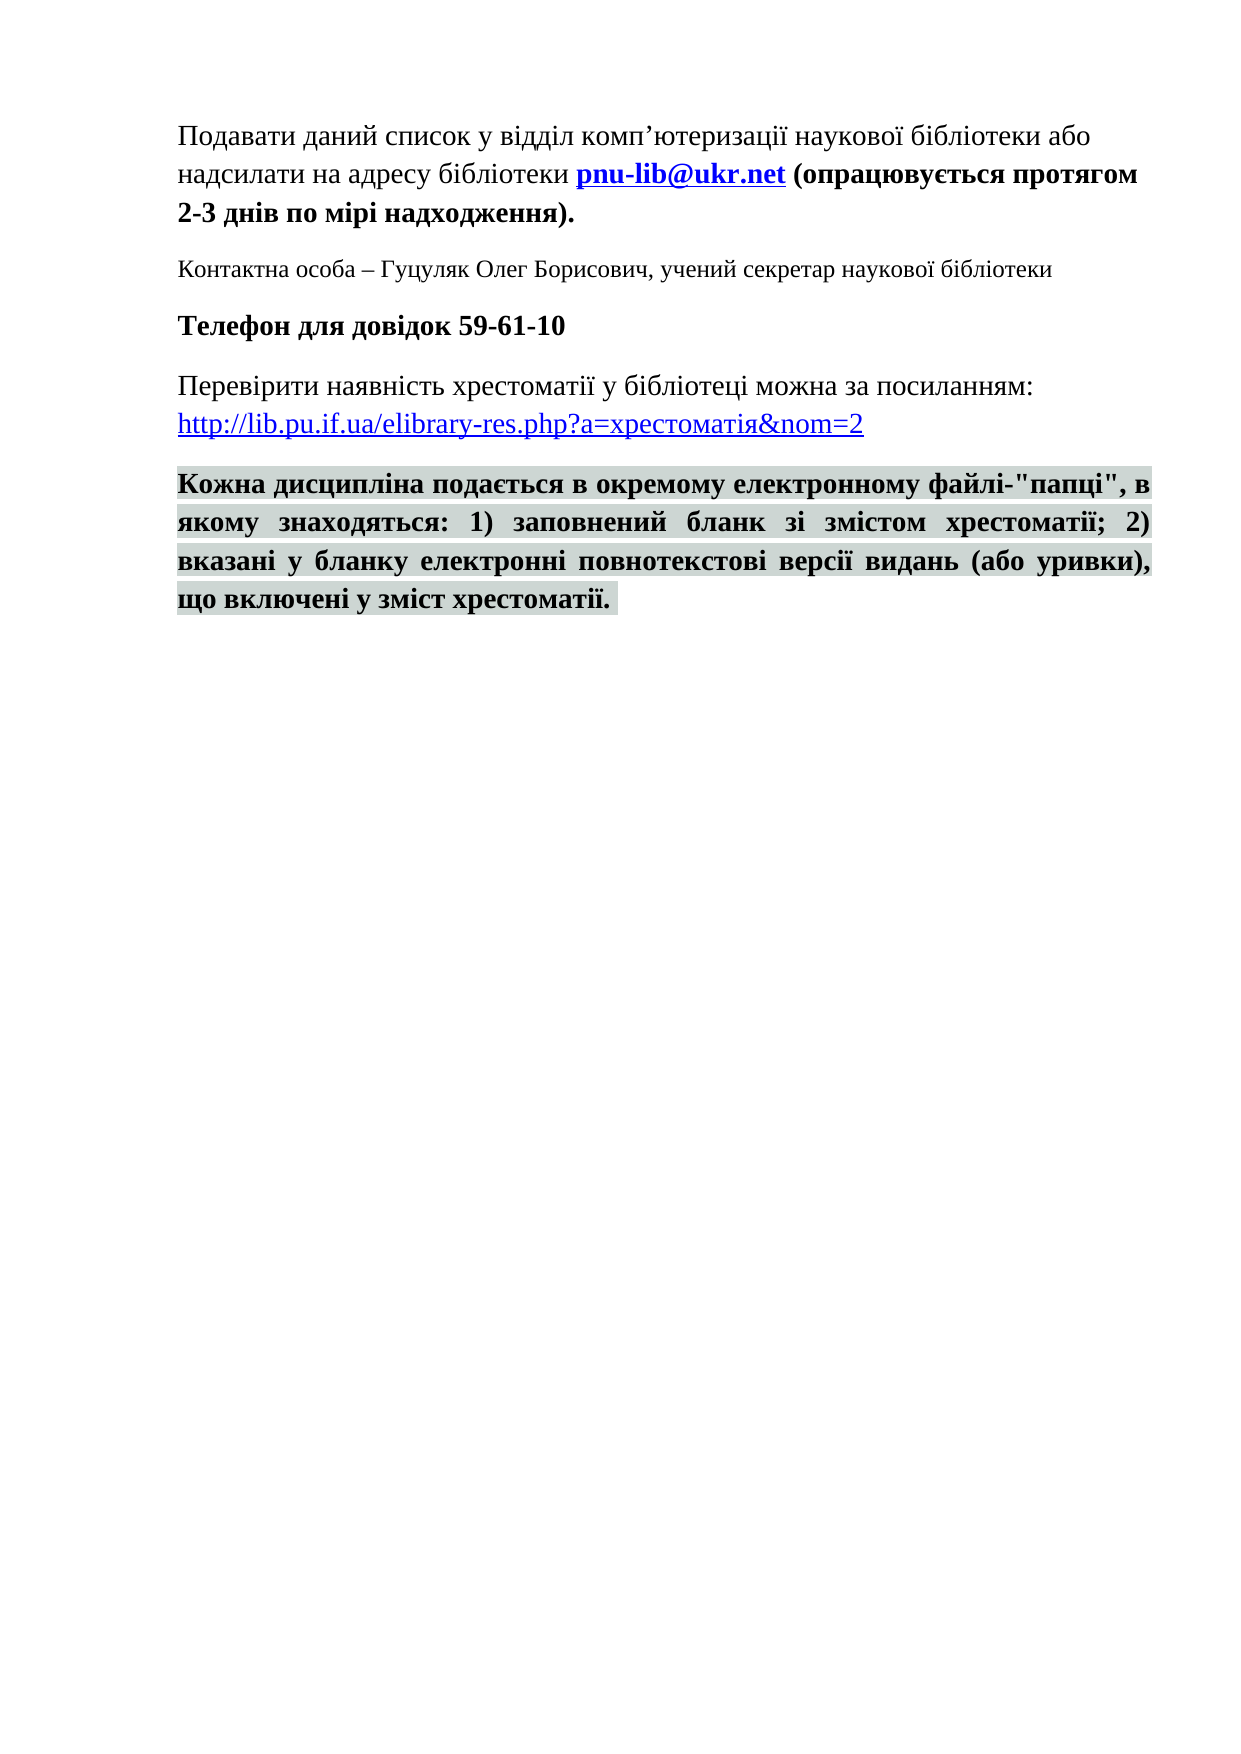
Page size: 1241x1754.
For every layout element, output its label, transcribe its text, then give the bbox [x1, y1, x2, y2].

text Телефон для довідок 59-61-10 [177, 308, 1152, 342]
text Контактна особа – Гуцуляк Олег Борисович, учений секретар наукової бібліотеки [177, 254, 1152, 283]
text Подавати даний список у відділ комп’ютеризації наукової бібліотеки або надсилати на адресу бібліотеки pnu-lib@ukr.net (опрацювується протягом 2-3 днів по мірі надходження). [177, 118, 1152, 229]
text Кожна дисципліна подається в окремому електронному файлі-"папці", в якому знаходяться: 1) заповнений бланк зі змістом хрестоматії; 2) вказані у бланку електронні повнотекстові версії видань (або уривки), що включені у зміст хрестоматії. [177, 576, 1152, 615]
text Перевірити наявність хрестоматії у бібліотеці можна за посиланням: http://lib.pu.if.ua/elibrary-res.php?a=хрестоматія&nom=2 [177, 368, 1152, 440]
